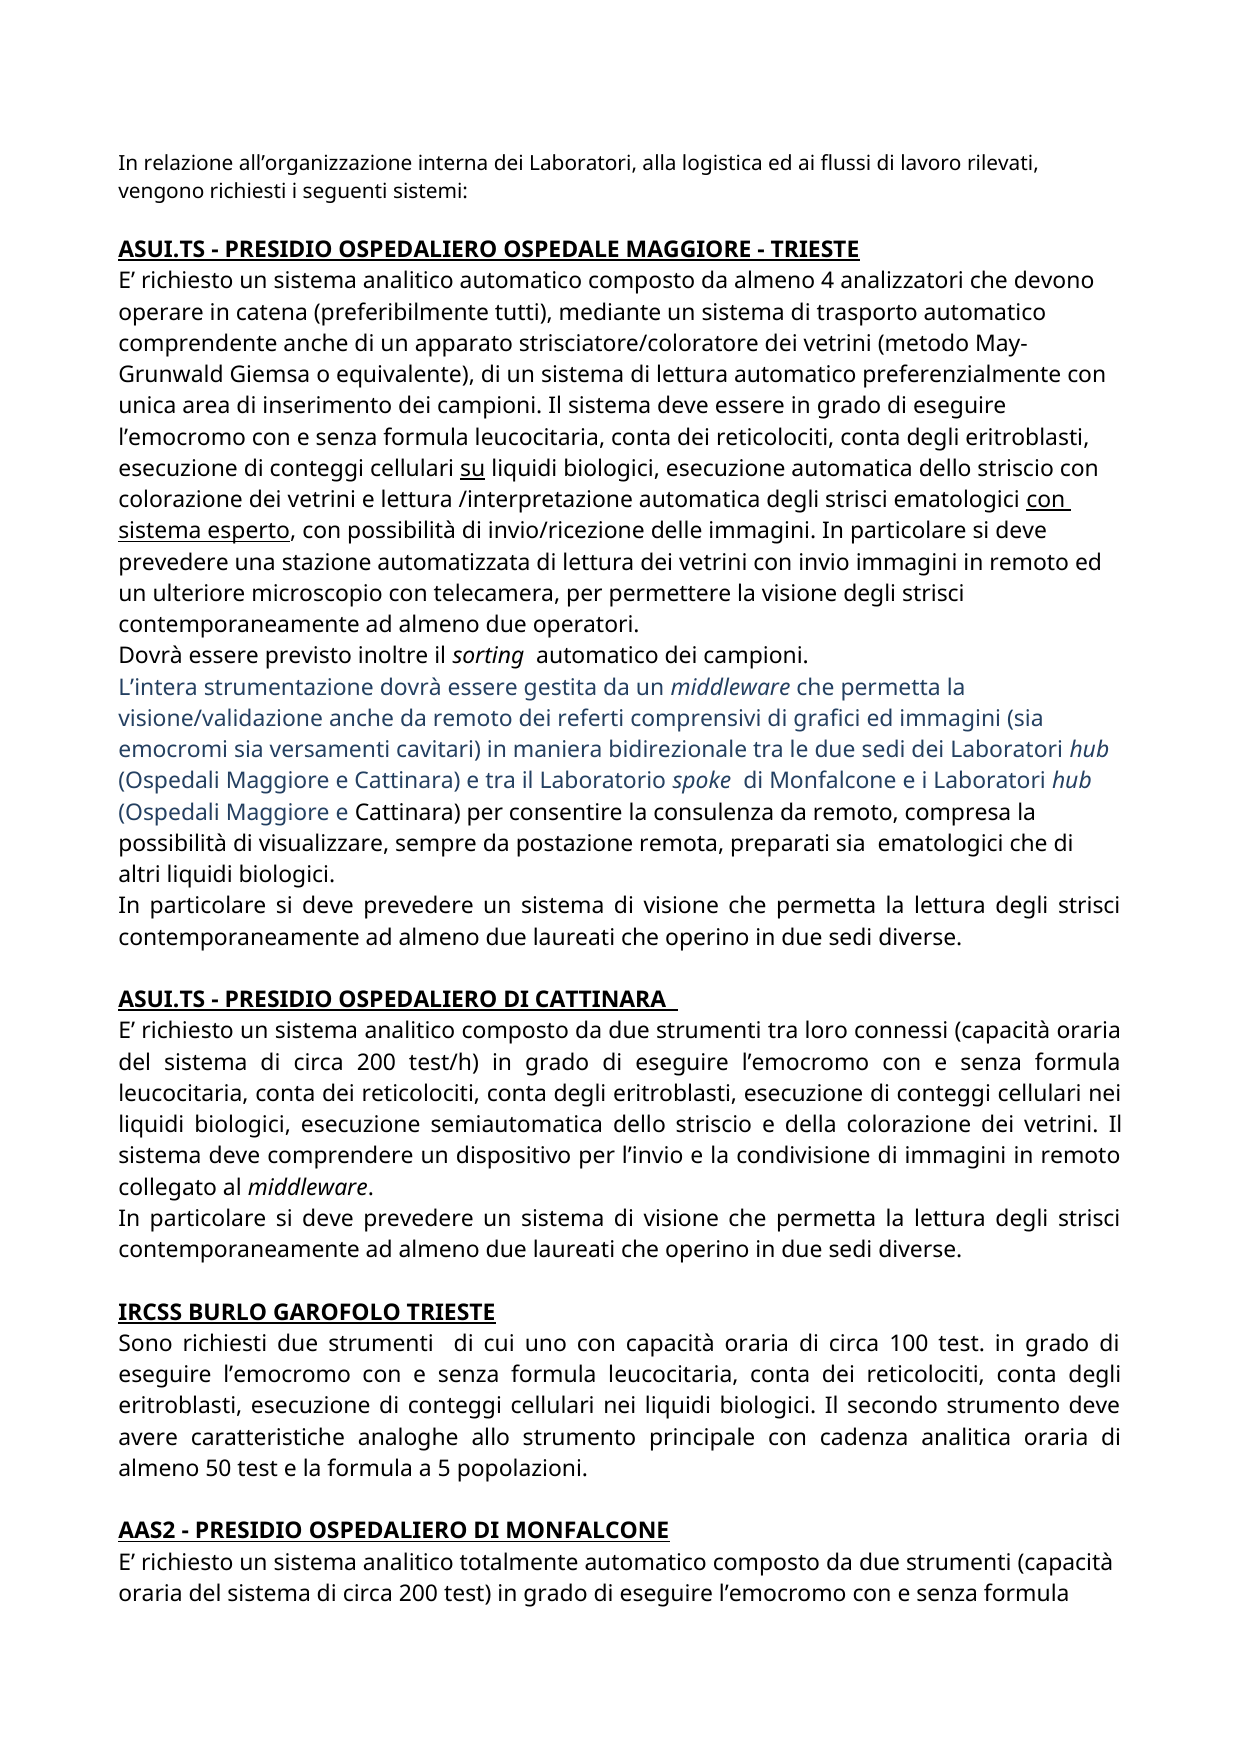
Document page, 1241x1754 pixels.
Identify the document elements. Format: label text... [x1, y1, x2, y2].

text Dovrà essere previsto inoltre il sorting automatico dei campioni. [118, 639, 1122, 670]
text E’ richiesto un sistema analitico composto da due strumenti tra loro connessi (capacità oraria del sistema di circa 200 test/h) in grado di eseguire l’emocromo con e senza formula leucocitaria, conta dei reticolociti, conta degli eritroblasti, esecuzione di conteggi cellulari nei liquidi biologici, esecuzione semiautomatica dello striscio e della colorazione dei vetrini. Il sistema deve comprendere un dispositivo per l’invio e la condivisione di immagini in remoto collegato al middleware. [118, 1014, 1122, 1202]
text E’ richiesto un sistema analitico automatico composto da almeno 4 analizzatori che devono operare in catena (preferibilmente tutti), mediante un sistema di trasporto automatico comprendente anche di un apparato strisciatore/coloratore dei vetrini (metodo May-Grunwald Giemsa o equivalente), di un sistema di lettura automatico preferenzialmente con unica area di inserimento dei campioni. Il sistema deve essere in grado di eseguire l’emocromo con e senza formula leucocitaria, conta dei reticolociti, conta degli eritroblasti, esecuzione di conteggi cellulari su liquidi biologici, esecuzione automatica dello striscio con colorazione dei vetrini e lettura /interpretazione automatica degli strisci ematologici con sistema esperto, con possibilità di invio/ricezione delle immagini. In particolare si deve prevedere una stazione automatizzata di lettura dei vetrini con invio immagini in remoto ed un ulteriore microscopio con telecamera, per permettere la visione degli strisci contemporaneamente ad almeno due operatori. [118, 264, 1122, 639]
text Sono richiesti due strumenti di cui uno con capacità oraria di circa 100 test. in grado di eseguire l’emocromo con e senza formula leucocitaria, conta dei reticolociti, conta degli eritroblasti, esecuzione di conteggi cellulari nei liquidi biologici. Il secondo strumento deve avere caratteristiche analoghe allo strumento principale con cadenza analitica oraria di almeno 50 test e la formula a 5 popolazioni. [118, 1327, 1122, 1483]
text AAS2 - PRESIDIO OSPEDALIERO DI MONFALCONE [118, 1514, 1122, 1545]
text L’intera strumentazione dovrà essere gestita da un middleware che permetta la visione/validazione anche da remoto dei referti comprensivi di grafici ed immagini (sia emocromi sia versamenti cavitari) in maniera bidirezionale tra le due sedi dei Laboratori hub (Ospedali Maggiore e Cattinara) e tra il Laboratorio spoke di Monfalcone e i Laboratori hub (Ospedali Maggiore e Cattinara) per consentire la consulenza da remoto, compresa la possibilità di visualizzare, sempre da postazione remota, preparati sia ematologici che di altri liquidi biologici. [118, 670, 1122, 889]
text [118, 1545, 1122, 1608]
text ASUI.TS - PRESIDIO OSPEDALIERO DI CATTINARA [118, 983, 1122, 1014]
text ASUI.TS - PRESIDIO OSPEDALIERO OSPEDALE MAGGIORE - TRIESTE [118, 233, 1122, 264]
text IRCSS BURLO GAROFOLO TRIESTE [118, 1295, 1122, 1327]
list In relazione all’organizzazione interna dei Laboratori, alla logistica ed ai flussi di lavoro rilevati, vengono richiesti i seguenti sistemi: [118, 148, 1122, 204]
